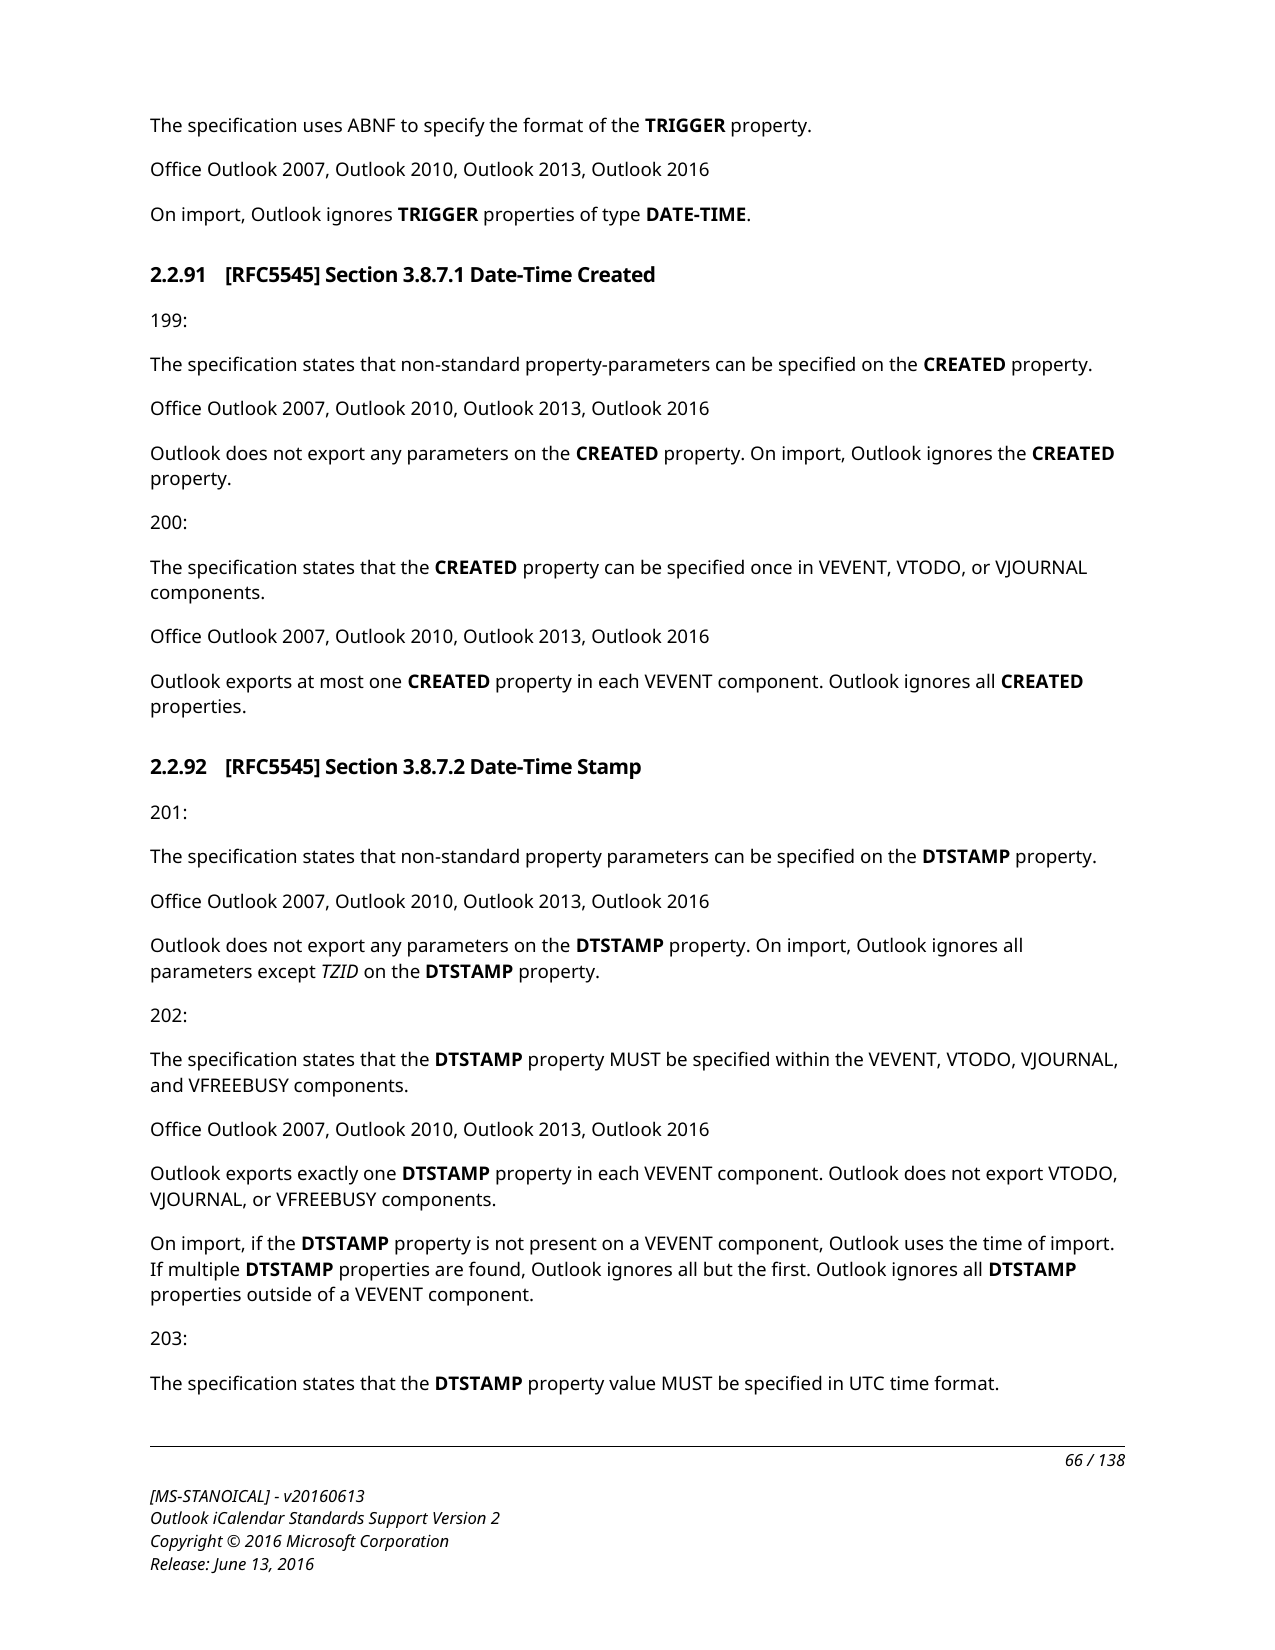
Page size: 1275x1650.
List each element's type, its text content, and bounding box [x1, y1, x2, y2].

text V0201: [150, 799, 1125, 825]
text V0203: [150, 1326, 1125, 1351]
subtitle [RFC5545] Section 3.8.7.2 Date-Time Stamp [150, 752, 1125, 781]
text Office Outlook 2007, Outlook 2010, Outlook 2013, Outlook 2016 [150, 1116, 1125, 1142]
text V0202: [150, 1002, 1125, 1028]
text The specification states that non-standard property-parameters can be specified on the CREATED property. [150, 351, 1125, 377]
text Outlook exports exactly one DTSTAMP property in each VEVENT component. Outlook does not export VTODO, VJOURNAL, or VFREEBUSY components. [150, 1161, 1125, 1212]
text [150, 157, 1125, 182]
text The specification states that the DTSTAMP property value MUST be specified in UTC time format. [150, 1370, 1125, 1395]
text Outlook exports at most one CREATED property in each VEVENT component. Outlook ignores all CREATED properties. [150, 668, 1125, 719]
text On import, Outlook ignores TRIGGER properties of type DATE-TIME. [150, 201, 1125, 227]
text Outlook does not export any parameters on the CREATED property. On import, Outlook ignores the CREATED property. [150, 440, 1125, 491]
text V0199: [150, 307, 1125, 333]
text Outlook does not export any parameters on the DTSTAMP property. On import, Outlook ignores all parameters except TZID on the DTSTAMP property. [150, 932, 1125, 983]
subtitle [RFC5545] Section 3.8.7.1 Date-Time Created [150, 260, 1125, 288]
text The specification states that the DTSTAMP property MUST be specified within the VEVENT, VTODO, VJOURNAL, and VFREEBUSY components. [150, 1046, 1125, 1097]
text Office Outlook 2007, Outlook 2010, Outlook 2013, Outlook 2016 [150, 624, 1125, 649]
text The specification uses ABNF to specify the format of the TRIGGER property. [150, 112, 1125, 138]
text The specification states that non-standard property parameters can be specified on the DTSTAMP property. [150, 844, 1125, 869]
text Office Outlook 2007, Outlook 2010, Outlook 2013, Outlook 2016 [150, 888, 1125, 914]
text On import, if the DTSTAMP property is not present on a VEVENT component, Outlook uses the time of import. If multiple DTSTAMP properties are found, Outlook ignores all but the first. Outlook ignores all DTSTAMP properties outside of a VEVENT component. [150, 1230, 1125, 1307]
text Office Outlook 2007, Outlook 2010, Outlook 2013, Outlook 2016 [150, 396, 1125, 421]
text The specification states that the CREATED property can be specified once in VEVENT, VTODO, or VJOURNAL components. [150, 554, 1125, 605]
text V0200: [150, 510, 1125, 535]
